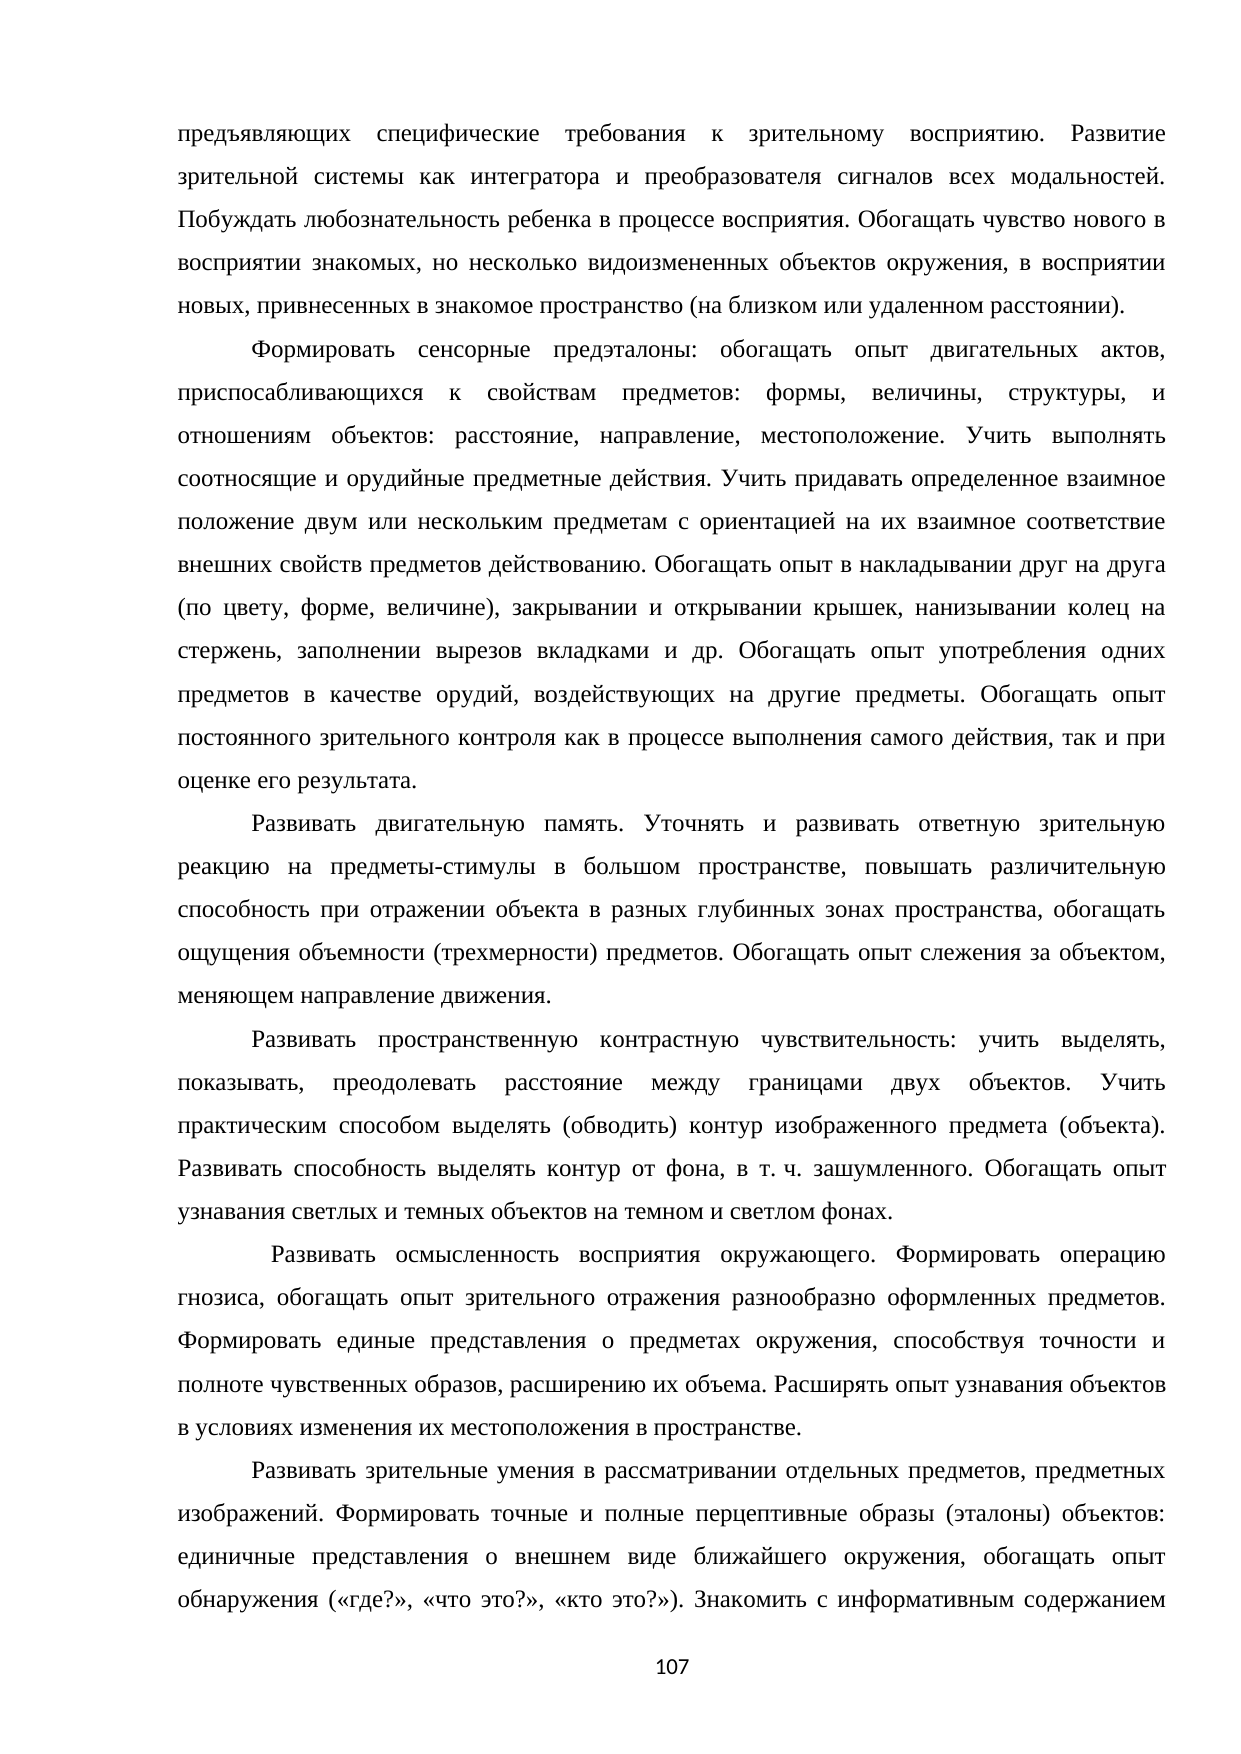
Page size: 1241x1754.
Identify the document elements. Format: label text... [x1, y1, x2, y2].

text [177, 118, 1167, 319]
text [177, 1455, 1167, 1613]
text Развивать пространственную контрастную чувствительность: учить выделять, показывать, преодолевать расстояние между границами двух объектов. Учить практическим способом выделять (обводить) контур изображенного предмета (объекта). Развивать способность выделять контур от фона, в т. ч. зашумленного. Обогащать опыт узнавания светлых и темных объектов на темном и светлом фонах. [177, 1024, 1167, 1225]
text Формировать сенсорные предэталоны: обогащать опыт двигательных актов, приспосабливающихся к свойствам предметов: формы, величины, структуры, и отношениям объектов: расстояние, направление, местоположение. Учить выполнять соотносящие и орудийные предметные действия. Учить придавать определенное взаимное положение двум или нескольким предметам с ориентацией на их взаимное соответствие внешних свойств предметов действованию. Обогащать опыт в накладывании друг на друга (по цвету, форме, величине), закрывании и открывании крышек, нанизывании колец на стержень, заполнении вырезов вкладками и др. Обогащать опыт употребления одних предметов в качестве орудий, воздействующих на другие предметы. Обогащать опыт постоянного зрительного контроля как в процессе выполнения самого действия, так и при оценке его результата. [177, 334, 1167, 794]
text Развивать осмысленность восприятия окружающего. Формировать операцию гнозиса, обогащать опыт зрительного отражения разнообразно оформленных предметов. Формировать единые представления о предметах окружения, способствуя точности и полноте чувственных образов, расширению их объема. Расширять опыт узнавания объектов в условиях изменения их местоположения в пространстве. [177, 1239, 1167, 1441]
text Развивать двигательную память. Уточнять и развивать ответную зрительную реакцию на предметы-стимулы в большом пространстве, повышать различительную способность при отражении объекта в разных глубинных зонах пространства, обогащать ощущения объемности (трехмерности) предметов. Обогащать опыт слежения за объектом, меняющем направление движения. [177, 808, 1167, 1009]
